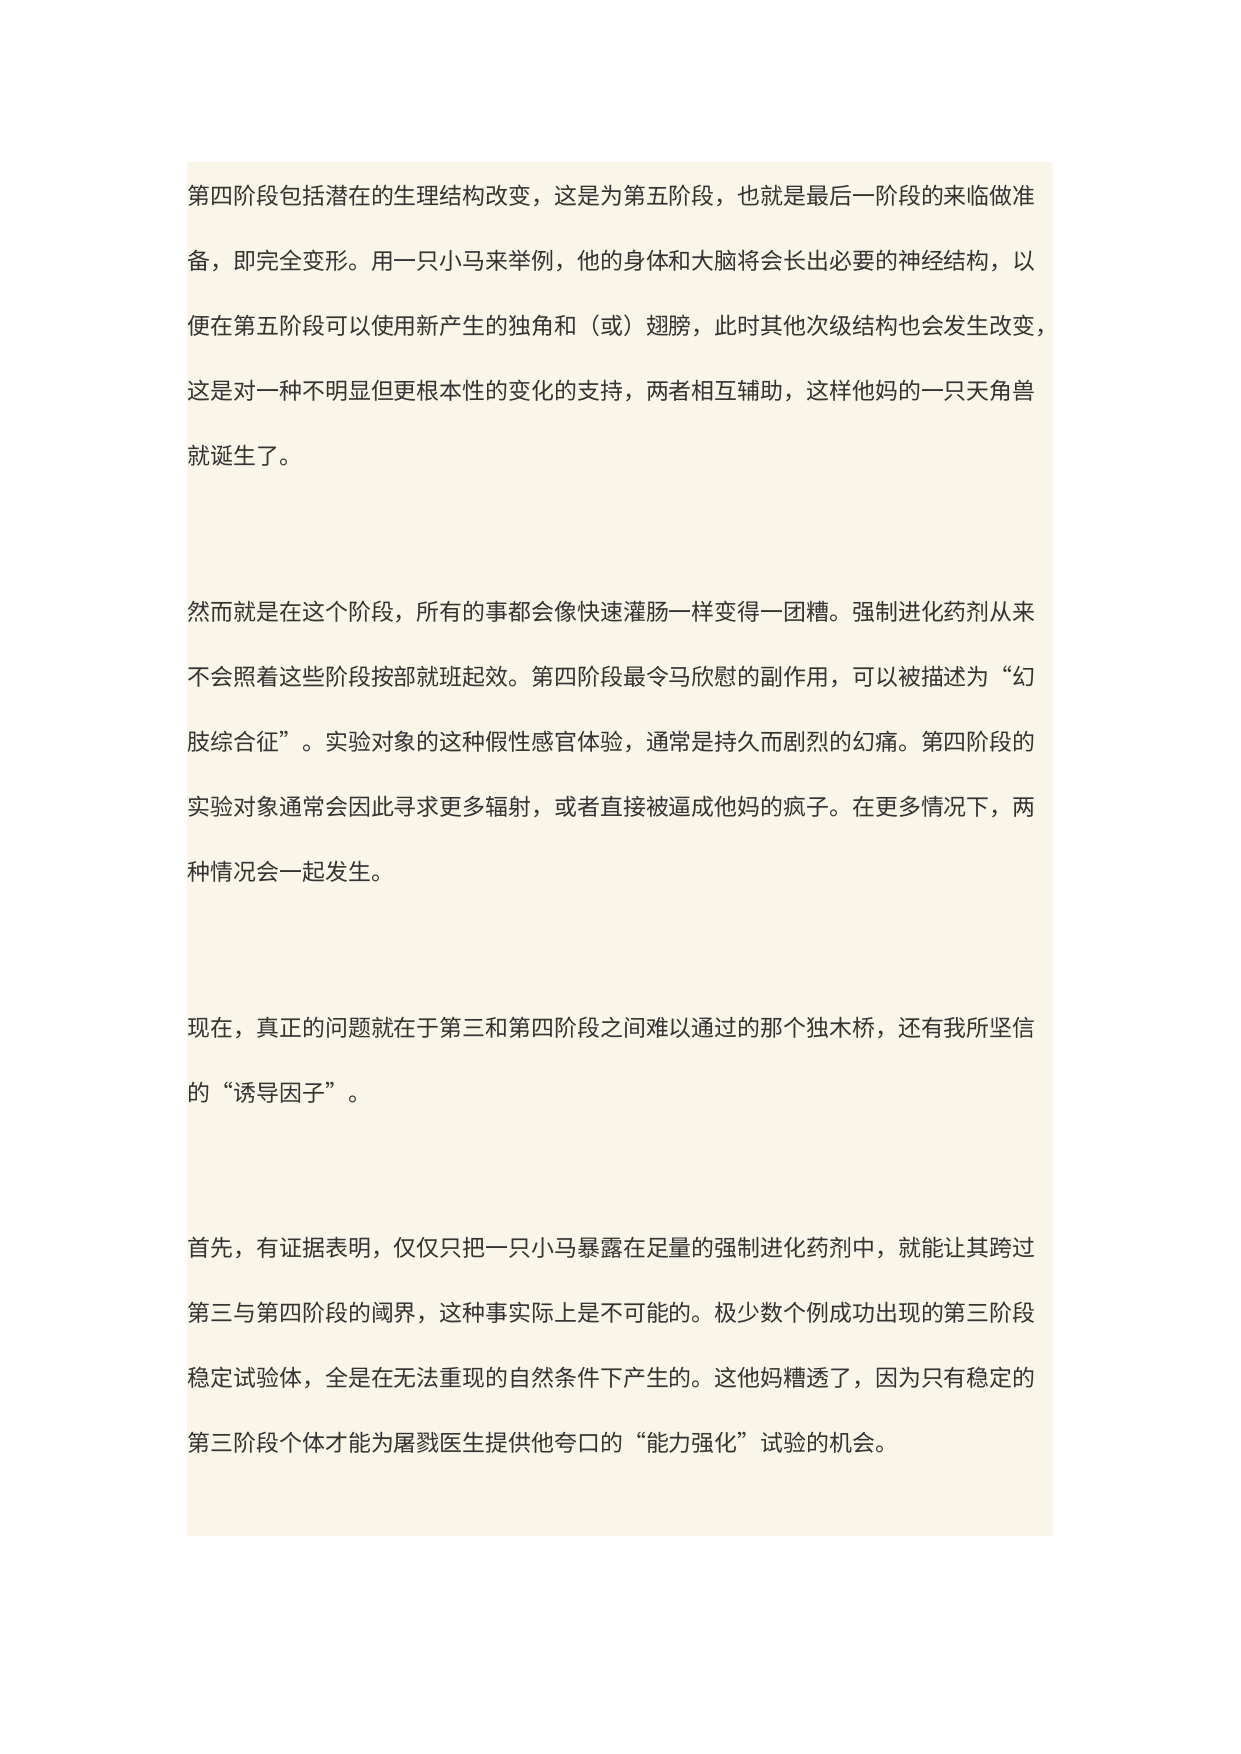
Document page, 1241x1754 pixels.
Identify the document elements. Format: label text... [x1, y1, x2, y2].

text 然而就是在这个阶段，所有的事都会像快速灌肠一样变得一团糟。强制进化药剂从来不会照着这些阶段按部就班起效。第四阶段最令马欣慰的副作用，可以被描述为“幻肢综合征”。实验对象的这种假性感官体验，通常是持久而剧烈的幻痛。第四阶段的实验对象通常会因此寻求更多辐射，或者直接被逼成他妈的疯子。在更多情况下，两种情况会一起发生。 [187, 578, 1053, 903]
text 第四阶段包括潜在的生理结构改变，这是为第五阶段，也就是最后一阶段的来临做准备，即完全变形。用一只小马来举例，他的身体和大脑将会长出必要的神经结构，以便在第五阶段可以使用新产生的独角和（或）翅膀，此时其他次级结构也会发生改变，这是对一种不明显但更根本性的变化的支持，两者相互辅助，这样他妈的一只天角兽就诞生了。 [187, 162, 1053, 487]
text 首先，有证据表明，仅仅只把一只小马暴露在足量的强制进化药剂中，就能让其跨过第三与第四阶段的阈界，这种事实际上是不可能的。极少数个例成功出现的第三阶段稳定试验体，全是在无法重现的自然条件下产生的。这他妈糟透了，因为只有稳定的第三阶段个体才能为屠戮医生提供他夸口的“能力强化”试验的机会。 [187, 1214, 1053, 1474]
text 现在，真正的问题就在于第三和第四阶段之间难以通过的那个独木桥，还有我所坚信的“诱导因子”。 [187, 994, 1053, 1124]
